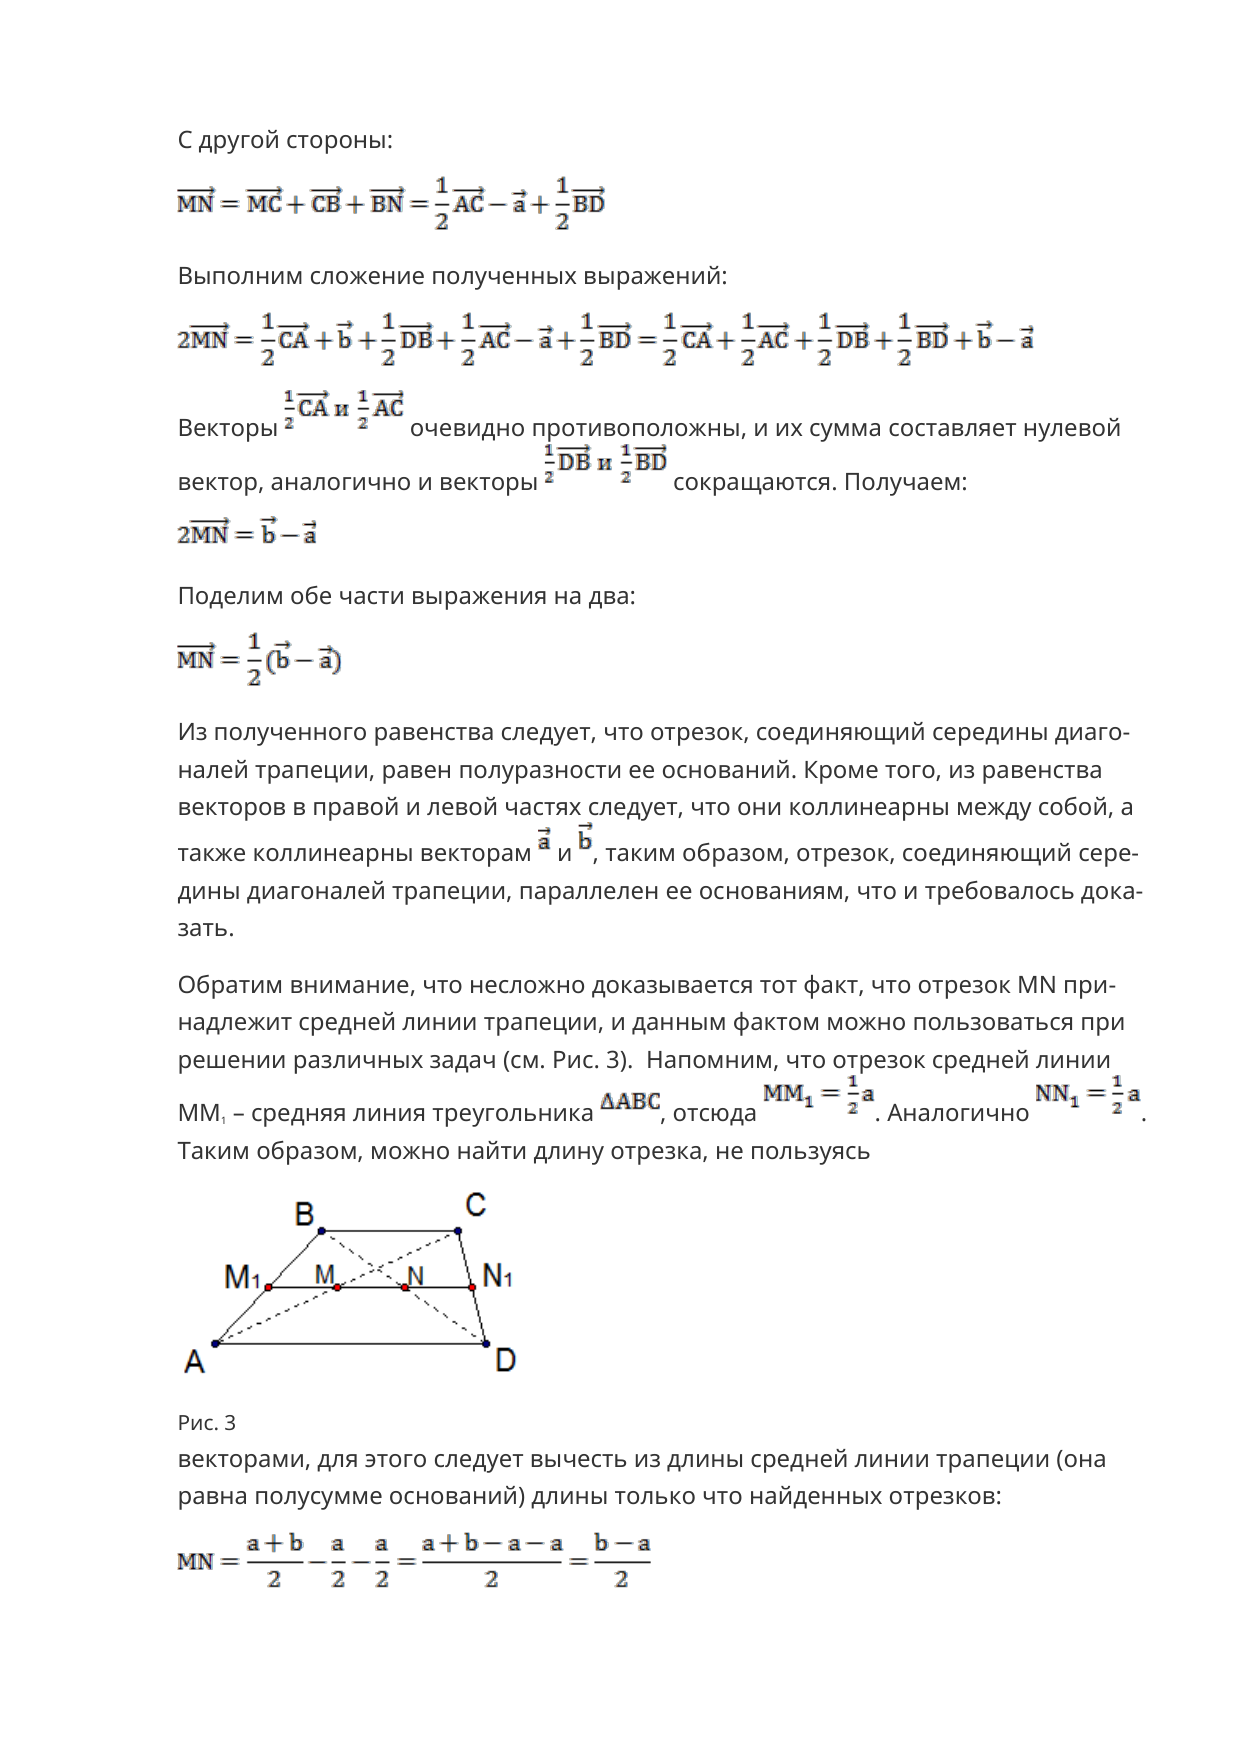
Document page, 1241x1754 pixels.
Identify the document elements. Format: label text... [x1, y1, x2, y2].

picture [177, 1530, 651, 1592]
picture [600, 1087, 660, 1122]
text Поделим обе части выражения на два: [177, 574, 1152, 612]
text Обратим внимание, что несложно доказывается тот факт, что отрезок MN принадлежит средней линии трапеции, и данным фактом можно пользоваться при решении различных задач (см. Рис. 3). Напомним, что отрезок средней линии ММ1 – средняя линия треугольника , отсюда . Аналогично . Таким образом, можно найти длину отрезка, не пользуясь [177, 962, 1152, 1166]
picture [544, 443, 667, 491]
picture [177, 174, 606, 236]
text Векторы очевидно противоположны, и их сумма составляет нулевой вектор, аналогично и векторы сокращаются. Получаем: [177, 390, 1152, 498]
text векторами, для этого следует вычесть из длины средней линии трапеции (она равна полусумме оснований) длины только что найденных отрезков: [177, 1437, 1152, 1512]
picture [284, 390, 404, 437]
picture [1036, 1075, 1141, 1122]
text Выполним сложение полученных выражений: [177, 254, 1152, 292]
picture [578, 822, 593, 862]
picture [177, 516, 317, 556]
picture [763, 1075, 875, 1122]
picture [177, 1185, 528, 1381]
picture [177, 310, 1034, 372]
text С другой стороны: [177, 118, 1152, 156]
picture [177, 630, 342, 692]
text Рис. 3 [177, 1399, 1152, 1437]
text Из полученного равенства следует, что отрезок, соединяющий середины диагоналей трапеции, равен полуразности ее оснований. Кроме того, из равенства векторов в правой и левой частях следует, что они коллинеарны между собой, а также коллинеарны векторам и , таким образом, отрезок, соединяющий середины диагоналей трапеции, параллелен ее основаниям, что и требовалось доказать. [177, 710, 1152, 944]
picture [538, 827, 551, 862]
